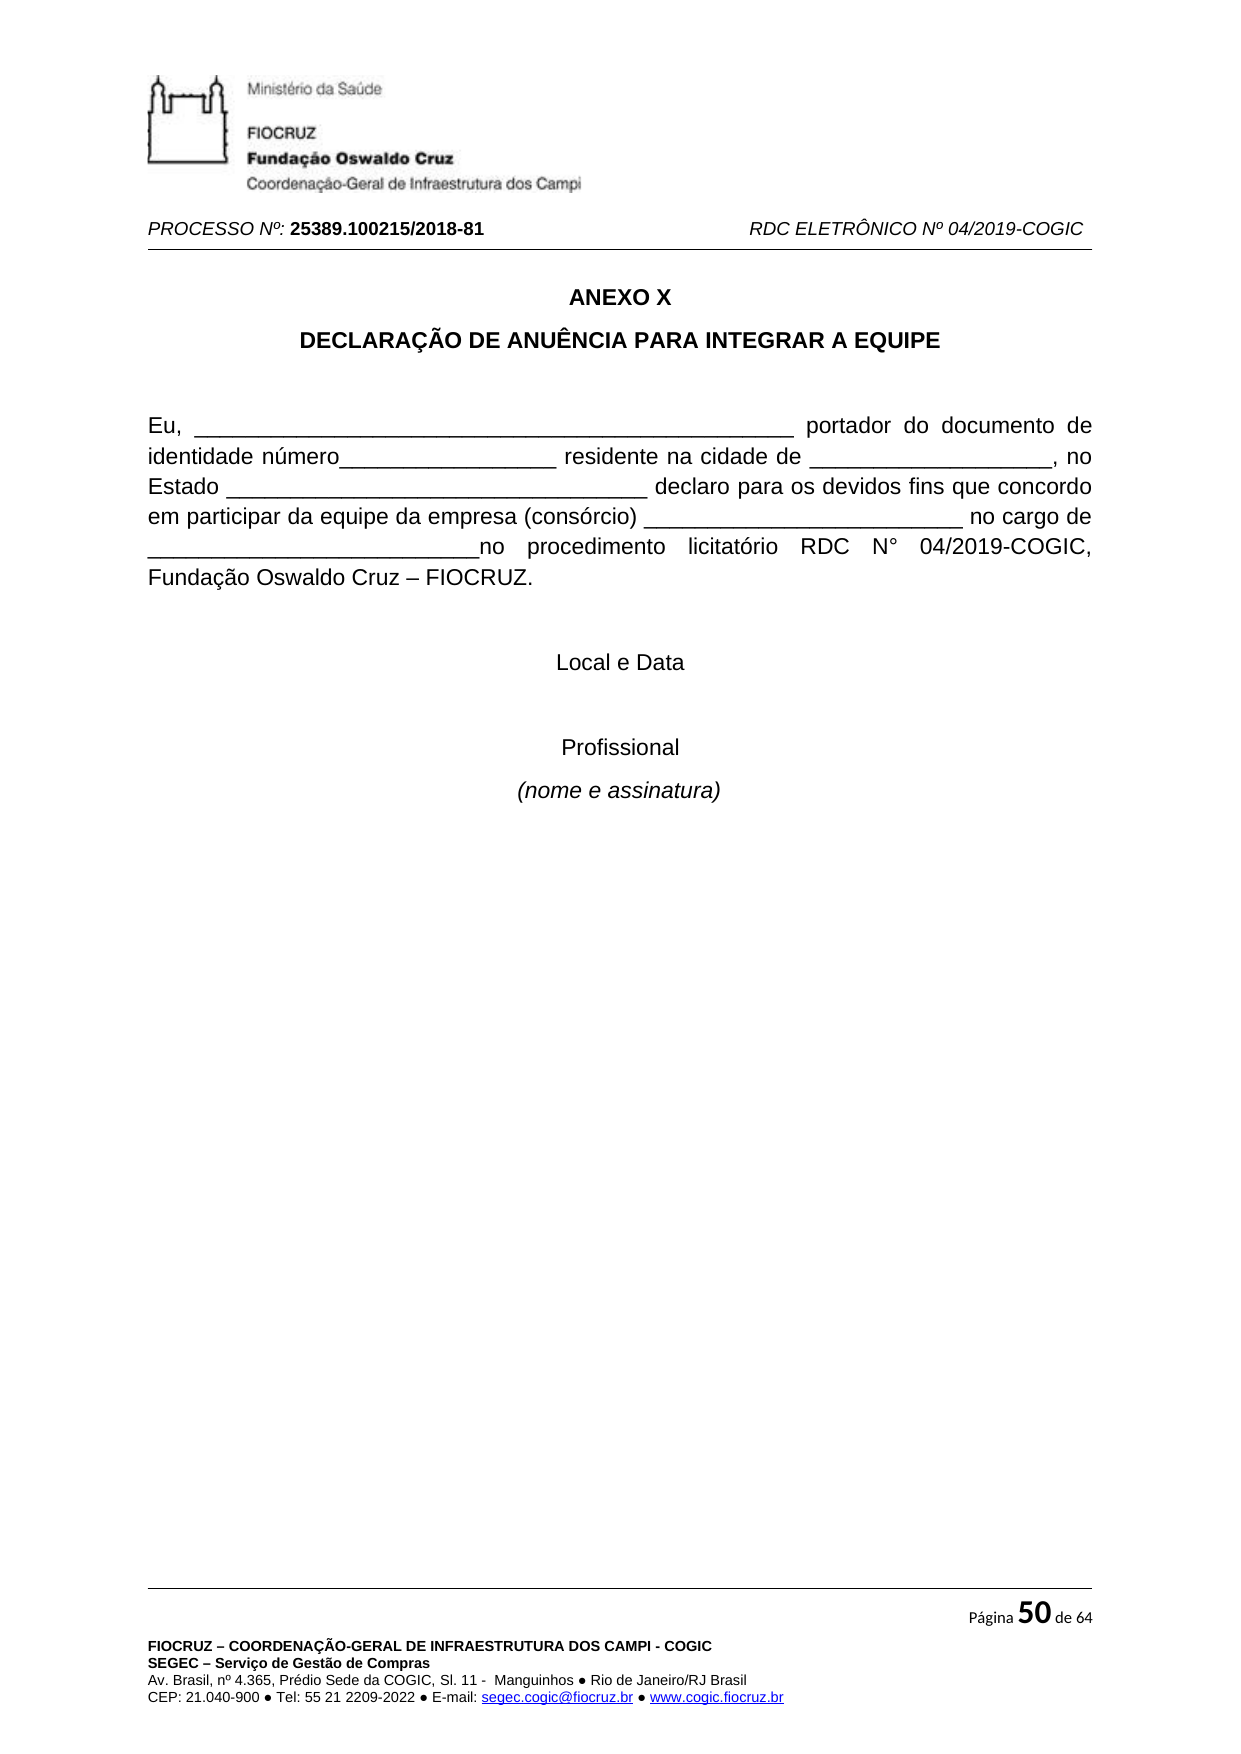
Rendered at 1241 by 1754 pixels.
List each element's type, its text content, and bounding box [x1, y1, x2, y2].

text Local e Data [148, 649, 1092, 675]
text ANEXO X [148, 284, 1092, 311]
text DECLARAÇÃO DE ANUÊNCIA PARA INTEGRAR A EQUIPE [148, 327, 1092, 353]
text Profissional [148, 734, 1092, 761]
text (nome e assinatura) [148, 777, 1092, 803]
picture [147, 75, 582, 193]
text Eu, _______________________________________________ portador do documento de identidade número_________________ residente na cidade de ___________________, no Estado _________________________________ declaro para os devidos fins que concordo em participar da equipe da empresa (consórcio) _________________________ no cargo de __________________________no procedimento licitatório RDC N° 04/2019-COGIC, Fundação Oswaldo Cruz – FIOCRUZ. [148, 412, 1092, 590]
